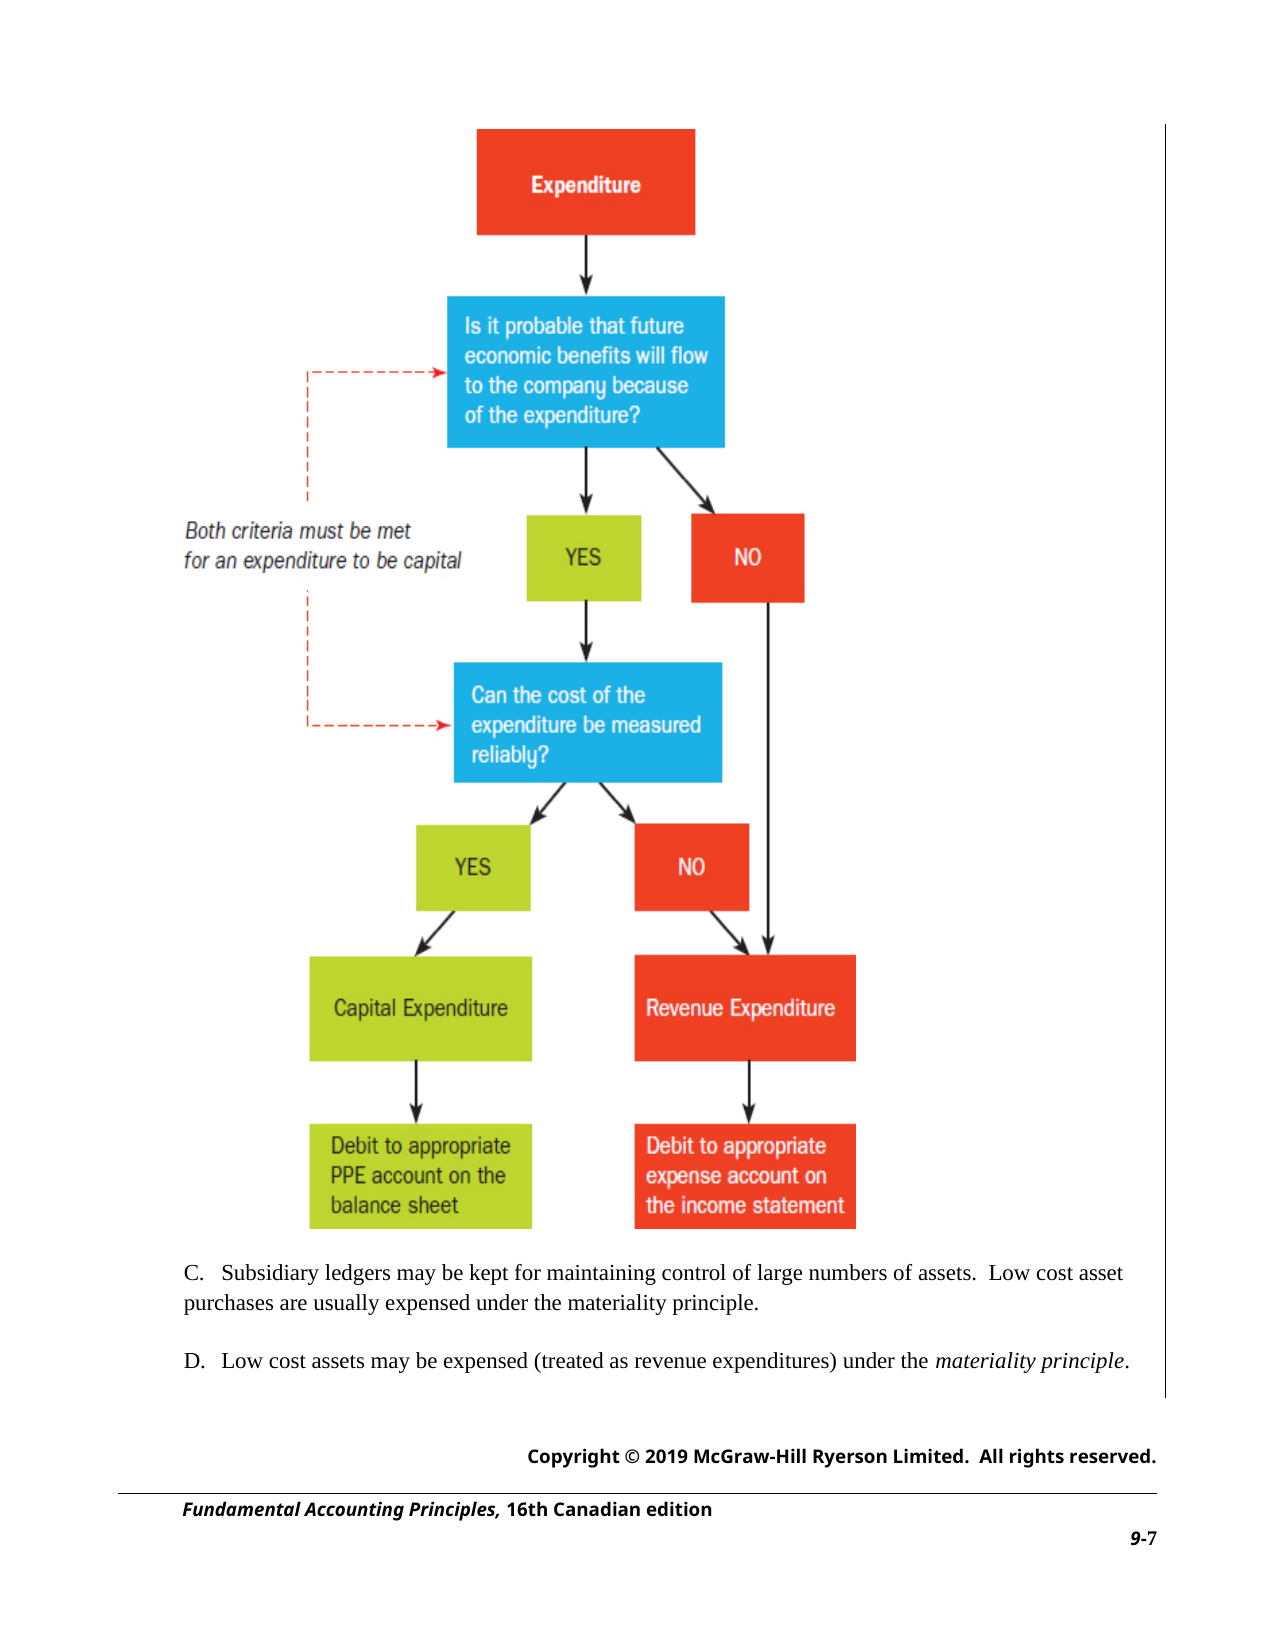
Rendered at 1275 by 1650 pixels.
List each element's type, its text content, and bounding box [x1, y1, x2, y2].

table_cell Property, Plant, and Equipment (PPE) (LO1) Non-current assets that are used in the operations of a business and have a useful life of more than one accounting period are divided into three groups: Tangible assets known as property, plant, and equipment Intangible assets Goodwill Assets used in the operations to help generate revenue and have a useful life of more than one accounting period are property, plant and equipment. Cost of PPE is consistent with cost principle, property, plant and equipment are recorded at cost. Cost includes all normal and reasonable expenditures necessary to get the asset in place and ready for its intended use. Subsequent expenditures may be incurred after an asset is placed in service. Capital expenditures are costs of PPE that provide material benefits extending beyond the current period. They are debited to PPE accounts and appear on the balance sheet. Revenue expenditures are normal costs incurred to keep an asset in its normal running condition. They are expenses and would appear on the income statement. Subsidiary ledgers may be kept for maintaining control of large numbers of assets. Low cost asset purchases are usually expensed under the materiality principle. Low cost assets may be expensed (treated as revenue expenditures) under the materiality principle. [109, 124, 1165, 1398]
picture [183, 129, 856, 1229]
